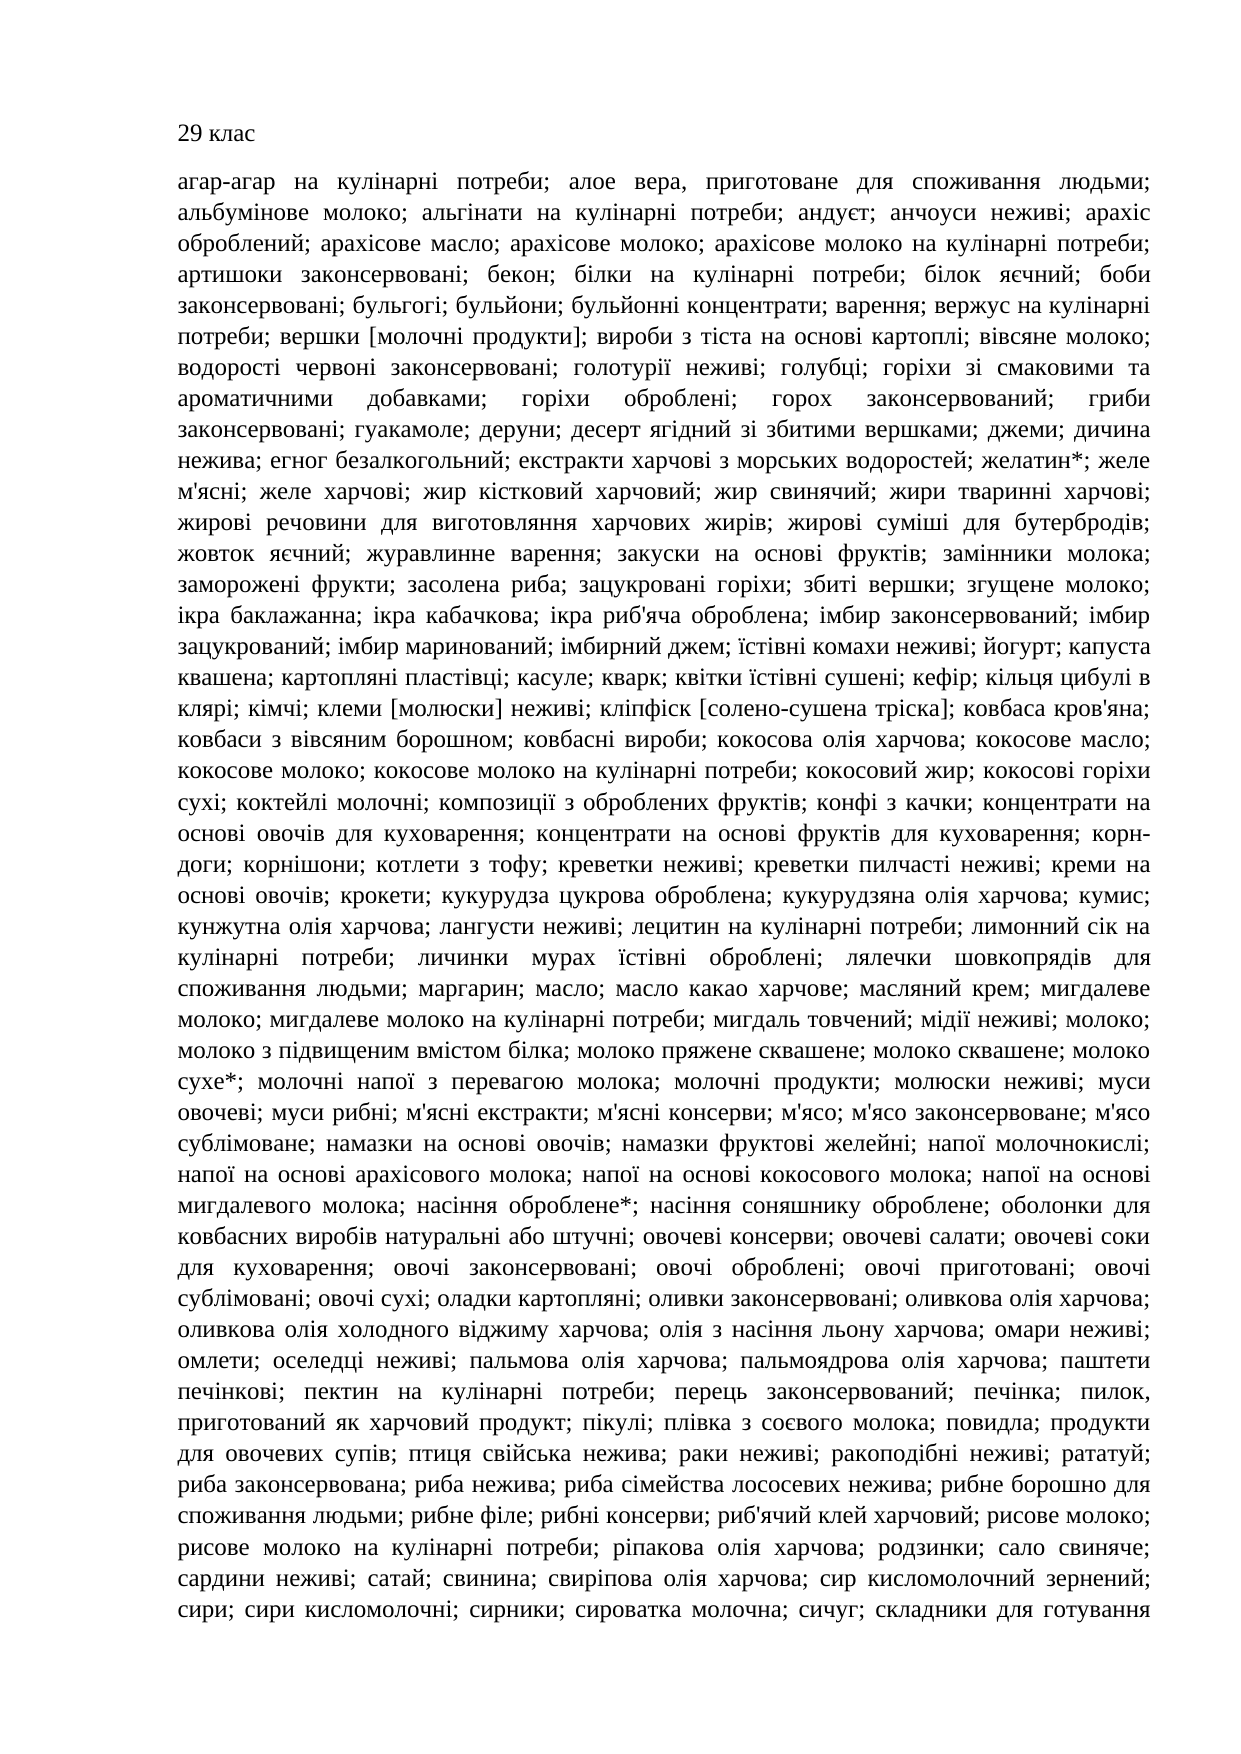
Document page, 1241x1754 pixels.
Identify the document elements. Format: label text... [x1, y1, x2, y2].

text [177, 166, 1152, 1622]
text 29 клас [177, 118, 1152, 147]
